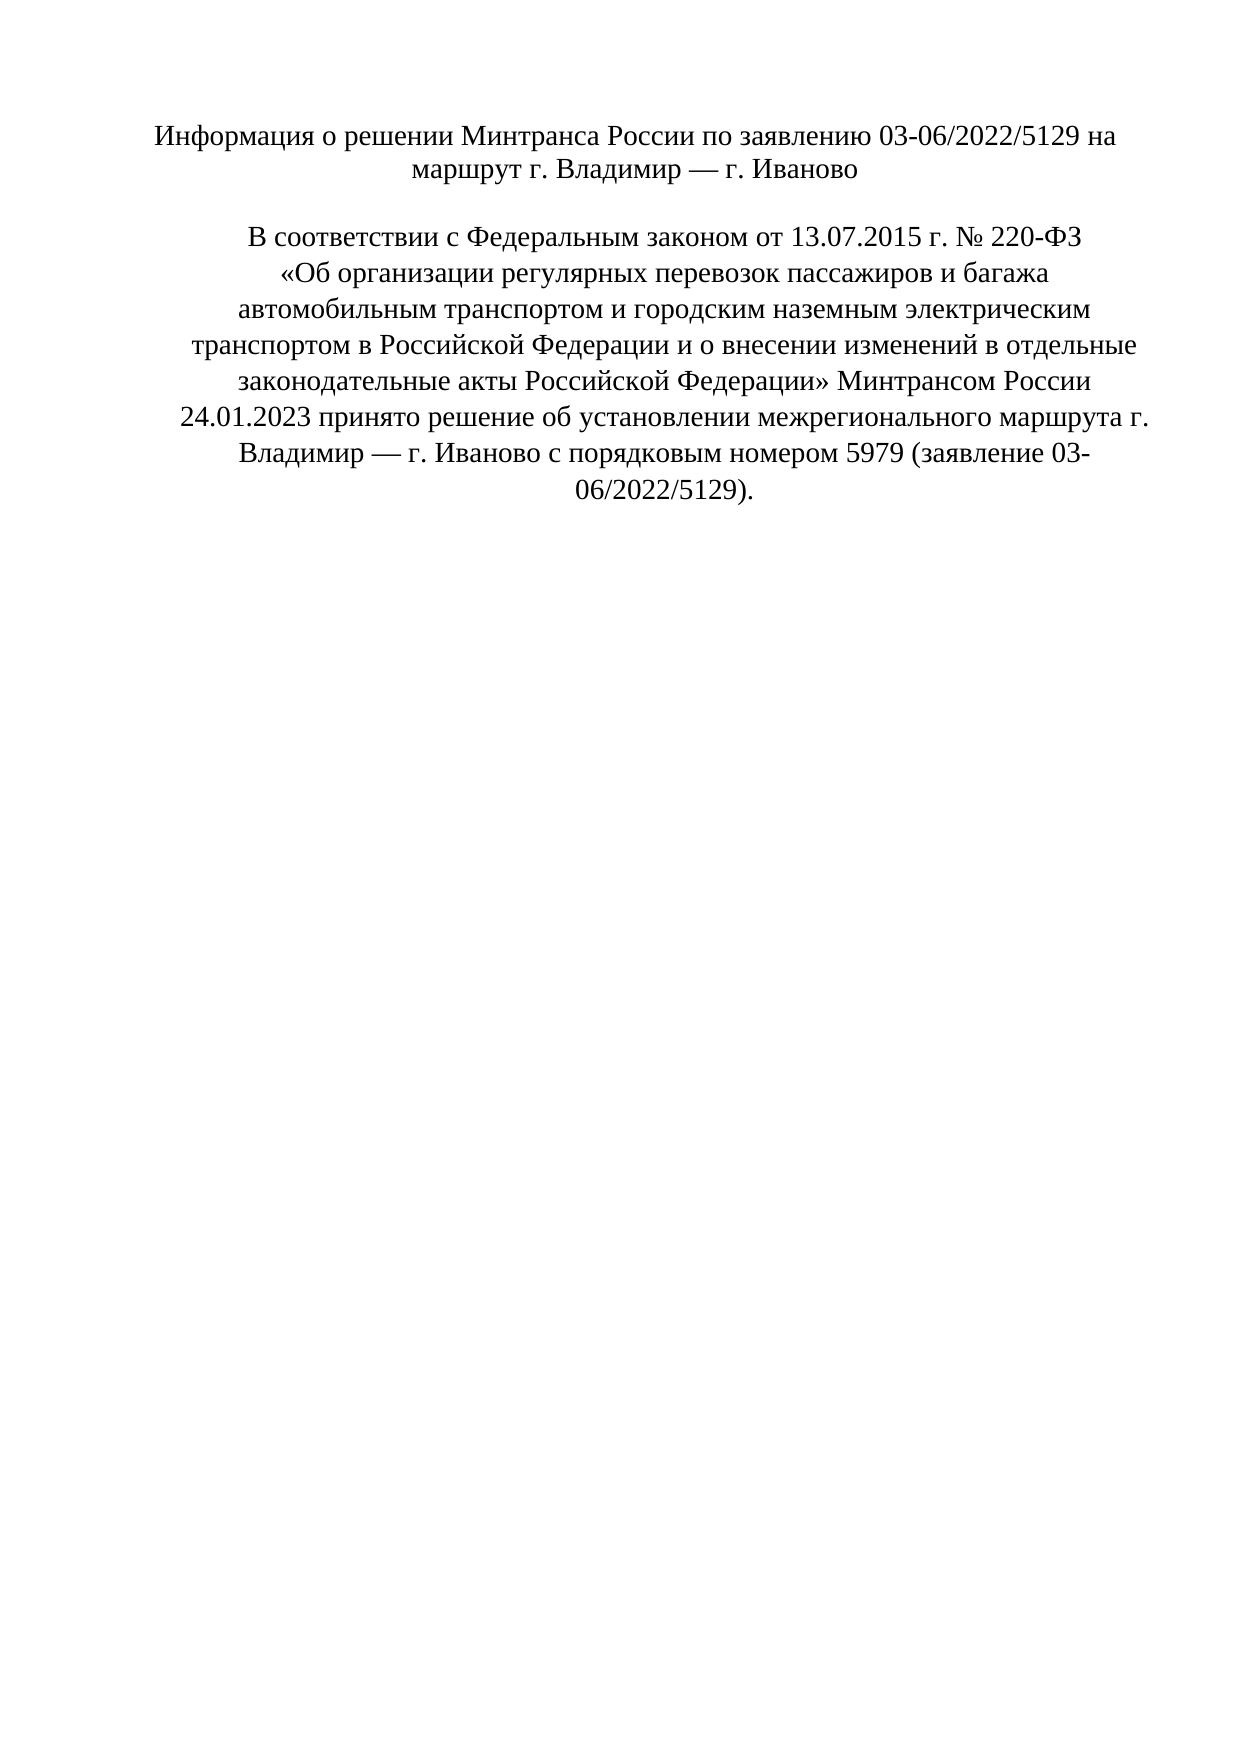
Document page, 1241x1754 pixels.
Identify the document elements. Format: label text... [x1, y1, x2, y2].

text В соответствии с Федеральным законом от 13.07.2015 г. № 220-ФЗ «Об организации регулярных перевозок пассажиров и багажа автомобильным транспортом и городским наземным электрическим транспортом в Российской Федерации и о внесении изменений в отдельные законодательные акты Российской Федерации» Минтрансом России 24.01.2023 принято решение об установлении межрегионального маршрута г. Владимир — г. Иваново с порядковым номером 5979 (заявление 03-06/2022/5129). [177, 219, 1152, 505]
text Информация о решении Минтранса России по заявлению 03-06/2022/5129 на маршрут г. Владимир — г. Иваново [118, 118, 1152, 185]
